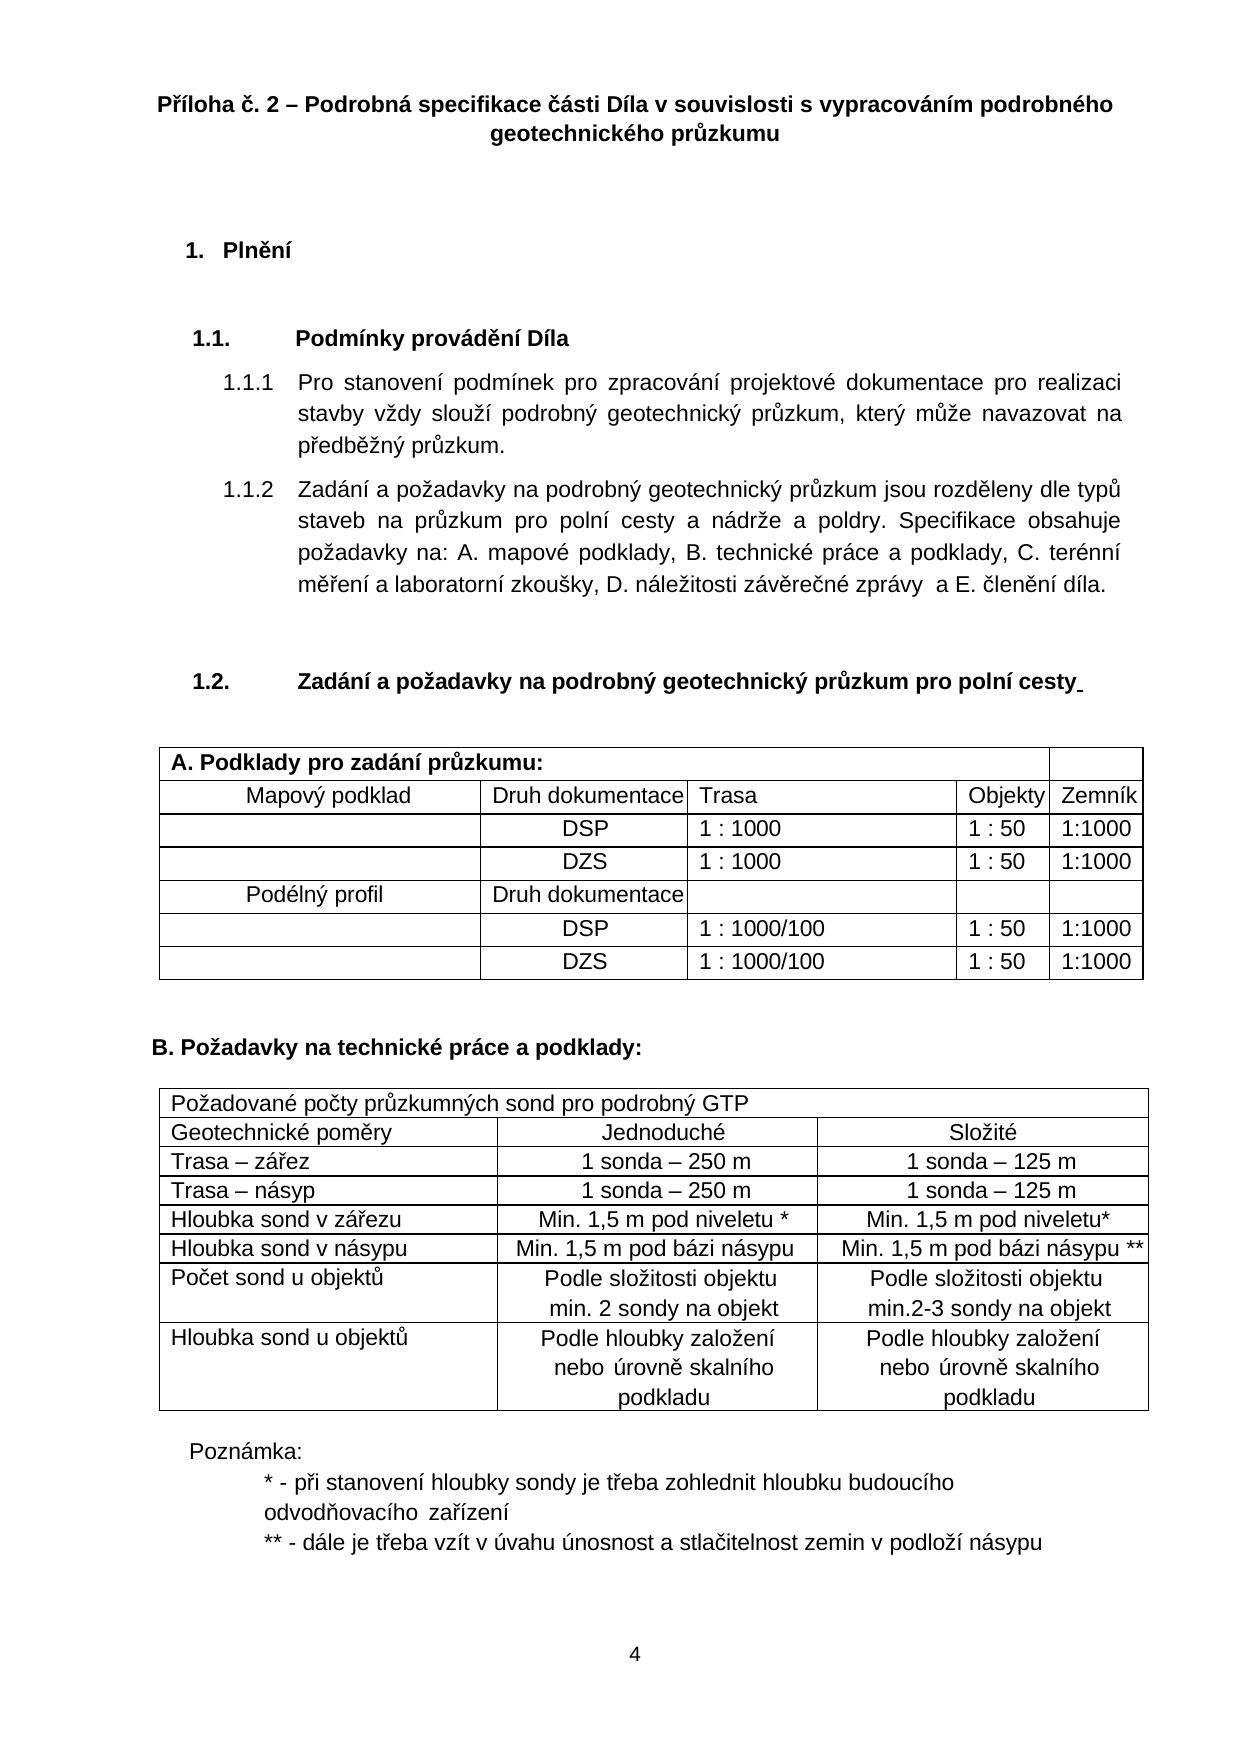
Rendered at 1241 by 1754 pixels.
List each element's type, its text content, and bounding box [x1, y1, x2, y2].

table_cell DZS [481, 947, 687, 979]
table_cell [688, 881, 956, 913]
table_cell Min. 1,5 m pod bázi násypu ** [498, 1235, 817, 1262]
table_cell Jednoduché [498, 1118, 817, 1146]
table_cell 1 : 1000/100 [688, 947, 956, 979]
table_cell DZS [481, 848, 687, 880]
table_cell Druh dokumentace [481, 781, 687, 813]
table_cell Min. 1,5 m pod bázi násypu ** [818, 1235, 1148, 1262]
table_cell Hloubka sond v násypu [160, 1235, 497, 1262]
table_cell Složité [818, 1118, 1148, 1146]
table_cell [1050, 881, 1142, 913]
table_cell Hloubka sond u objektů [160, 1323, 497, 1410]
table_cell Podle hloubky založení nebo úrovně skalního podkladu [818, 1323, 1148, 1410]
table_cell Min. 1,5 m pod niveletu* [818, 1206, 1148, 1233]
table_cell [160, 914, 480, 946]
table_cell Počet sond u objektů [160, 1264, 497, 1322]
table_cell [957, 881, 1049, 913]
text B. Požadavky na technické práce a podklady: [151, 1034, 1122, 1061]
text * - při stanovení hloubky sondy je třeba zohlednit hloubku budoucího odvodňovacího zařízení [264, 1469, 1063, 1525]
text Poznámka: [189, 1438, 1122, 1465]
table_cell Min. 1,5 m pod niveletu * [498, 1206, 817, 1233]
table_cell 1:1000 [1050, 815, 1142, 846]
table_cell 1 : 50 [957, 914, 1049, 946]
table_cell Trasa [688, 781, 956, 813]
table_header A. Podklady pro zadání průzkumu: [160, 748, 1049, 780]
table_header [1050, 748, 1142, 780]
table_cell 1:1000 [1050, 848, 1142, 880]
list 1.2. Zadání a požadavky na podrobný geotechnický průzkum pro polní cesty [192, 668, 1122, 694]
table_cell Podle složitosti objektu min.2-3 sondy na objekt [818, 1264, 1148, 1322]
table_cell DSP [481, 914, 687, 946]
text ** - dále je třeba vzít v úvahu únosnost a stlačitelnost zemin v podloží násypu [264, 1529, 1122, 1555]
table_cell Trasa – zářez [160, 1147, 497, 1175]
subtitle Příloha č. 2 – Podrobná specifikace části Díla v souvislosti s vypracováním podrobného geotechnického průzkumu [148, 89, 1122, 147]
table_cell Geotechnické poměry [160, 1118, 497, 1146]
table_cell Zemníky [1050, 781, 1142, 813]
table_cell [160, 815, 480, 846]
table_cell Podle hloubky založení nebo úrovně skalního podkladu [498, 1323, 817, 1410]
table_cell 1 sonda – 125 m [818, 1177, 1148, 1204]
table_cell 1:1000 [1050, 947, 1142, 979]
list Podmínky provádění Díla [192, 325, 1122, 351]
table_cell [160, 848, 480, 880]
table_cell Druh dokumentace [481, 881, 687, 913]
list Zadání a požadavky na podrobný geotechnický průzkum jsou rozděleny dle typů staveb na průzkum pro polní cesty a nádrže a poldry. Specifikace obsahuje požadavky na: A. mapové podklady, B. technické práce a podklady, C. terénní měření a laboratorní zkoušky, D. náležitosti závěrečné zprávy a E. členění díla. [223, 476, 1122, 597]
table_cell [160, 947, 480, 979]
table_cell 1 : 50 [957, 947, 1049, 979]
table_header Požadované počty průzkumných sond pro podrobný GTP [160, 1089, 1148, 1117]
table_cell 1 : 50 [957, 848, 1049, 880]
table_cell 1 sonda – 125 m [818, 1147, 1148, 1175]
table_cell 1:1000 [1050, 914, 1142, 946]
table_cell Podélný profil [160, 881, 480, 913]
table_cell Objekty [957, 781, 1049, 813]
table_cell Mapový podklad [160, 781, 480, 813]
table_cell 1 sonda – 250 m [498, 1147, 817, 1175]
table_cell 1 : 50 [957, 815, 1049, 846]
table_cell DSP [481, 815, 687, 846]
list Plnění [185, 237, 1122, 263]
table_cell 1 sonda – 250 m [498, 1177, 817, 1204]
table_cell 1 : 1000 [688, 848, 956, 880]
list Pro stanovení podmínek pro zpracování projektové dokumentace pro realizaci stavby vždy slouží podrobný geotechnický průzkum, který může navazovat na předběžný průzkum. [223, 369, 1122, 458]
table_cell 1 : 1000 [688, 815, 956, 846]
table_cell 1 : 1000/100 [688, 914, 956, 946]
table_cell Hloubka sond v zářezu [160, 1206, 497, 1233]
table_cell Podle složitosti objektu min. 2 sondy na objekt [498, 1264, 817, 1322]
table_cell Trasa – násyp [160, 1177, 497, 1204]
